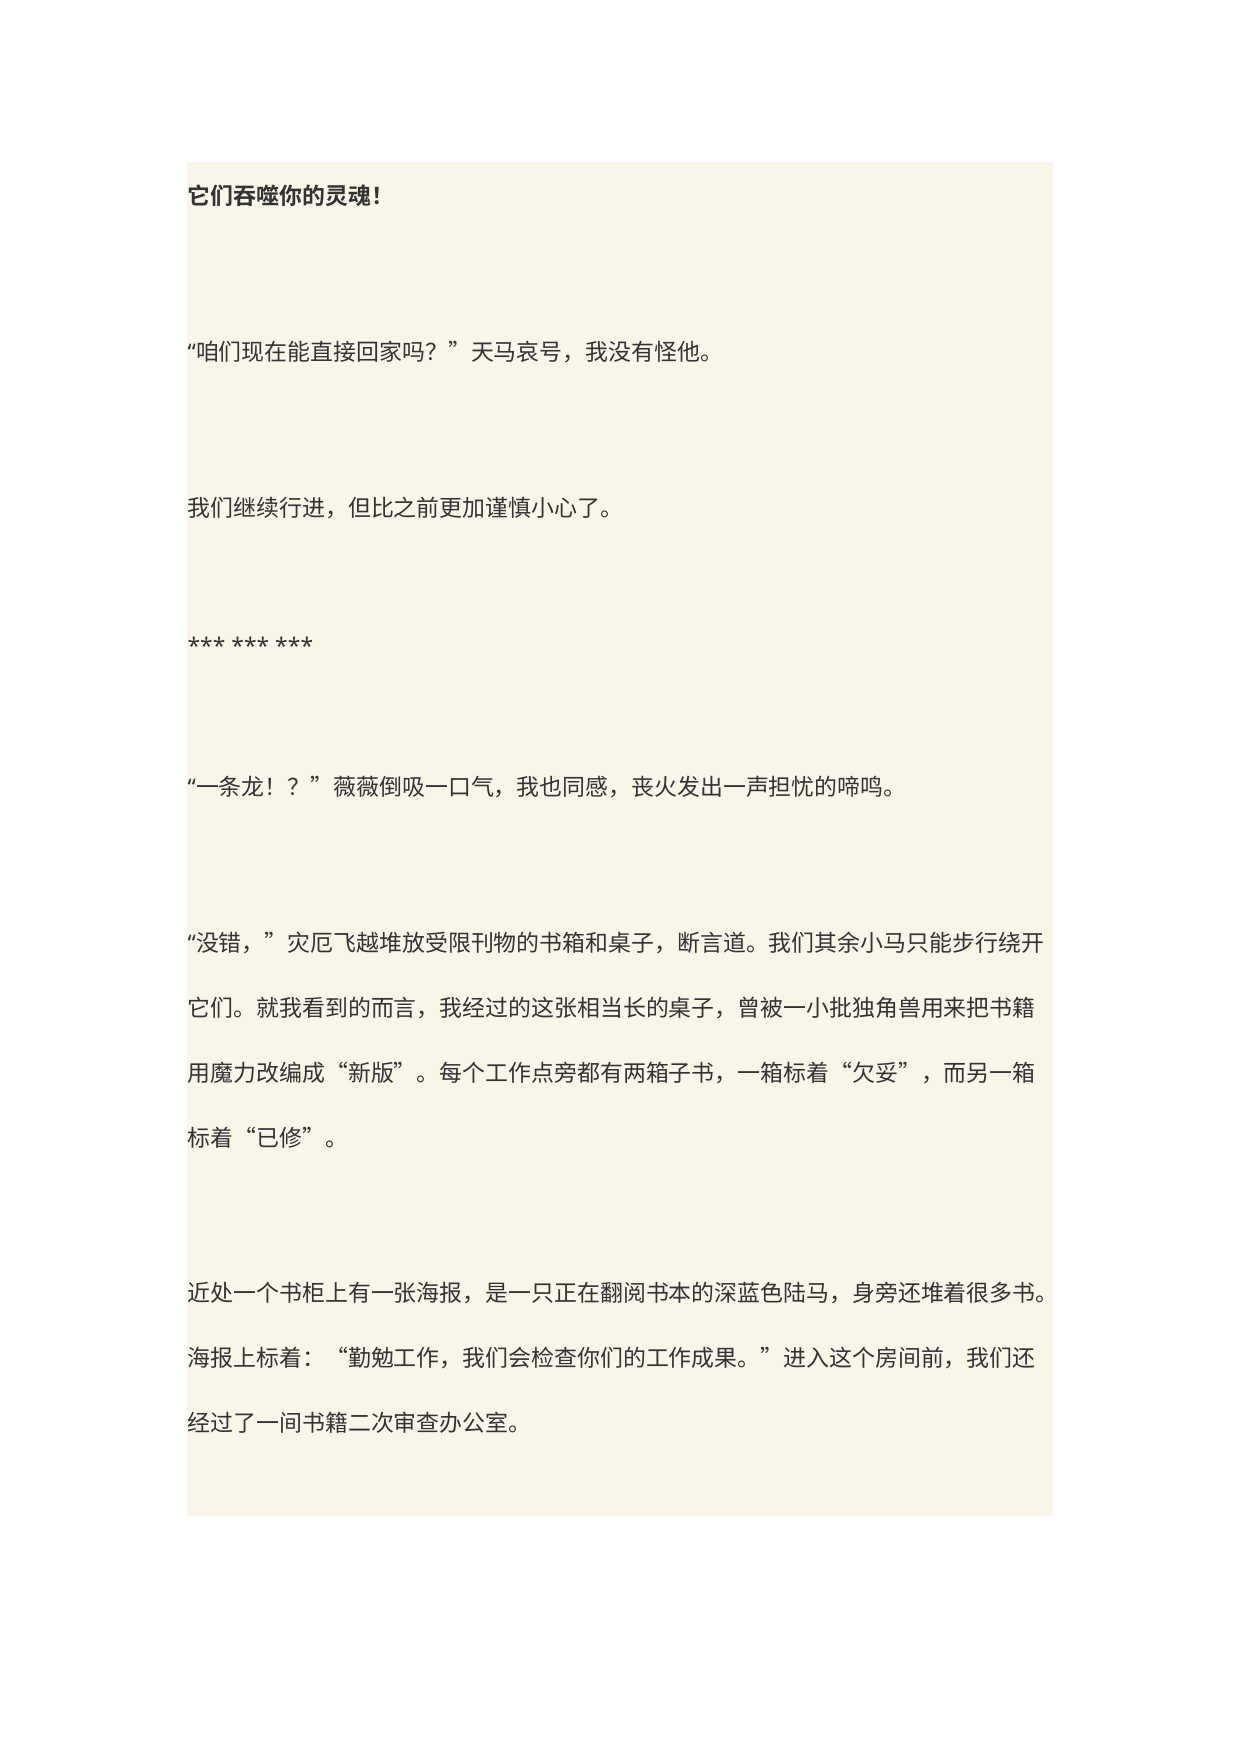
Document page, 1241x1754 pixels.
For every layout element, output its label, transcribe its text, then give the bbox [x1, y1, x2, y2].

text 它们吞噬你的灵魂！ [187, 162, 1053, 227]
text “没错，”灾厄飞越堆放受限刊物的书箱和桌子，断言道。我们其余小马只能步行绕开它们。就我看到的而言，我经过的这张相当长的桌子，曾被一小批独角兽用来把书籍用魔力改编成“新版”。每个工作点旁都有两箱子书，一箱标着“欠妥”，而另一箱标着“已修”。 [187, 909, 1053, 1169]
text 我们继续行进，但比之前更加谨慎小心了。 [187, 474, 1053, 539]
text 近处一个书柜上有一张海报，是一只正在翻阅书本的深蓝色陆马，身旁还堆着很多书。海报上标着：“勤勉工作，我们会检查你们的工作成果。”进入这个房间前，我们还经过了一间书籍二次审查办公室。 [187, 1259, 1053, 1454]
text “咱们现在能直接回家吗？”天马哀号，我没有怪他。 [187, 318, 1053, 383]
text “一条龙！？”薇薇倒吸一口气，我也同感，丧火发出一声担忧的啼鸣。 [187, 753, 1053, 818]
text *** *** *** [187, 629, 1053, 662]
